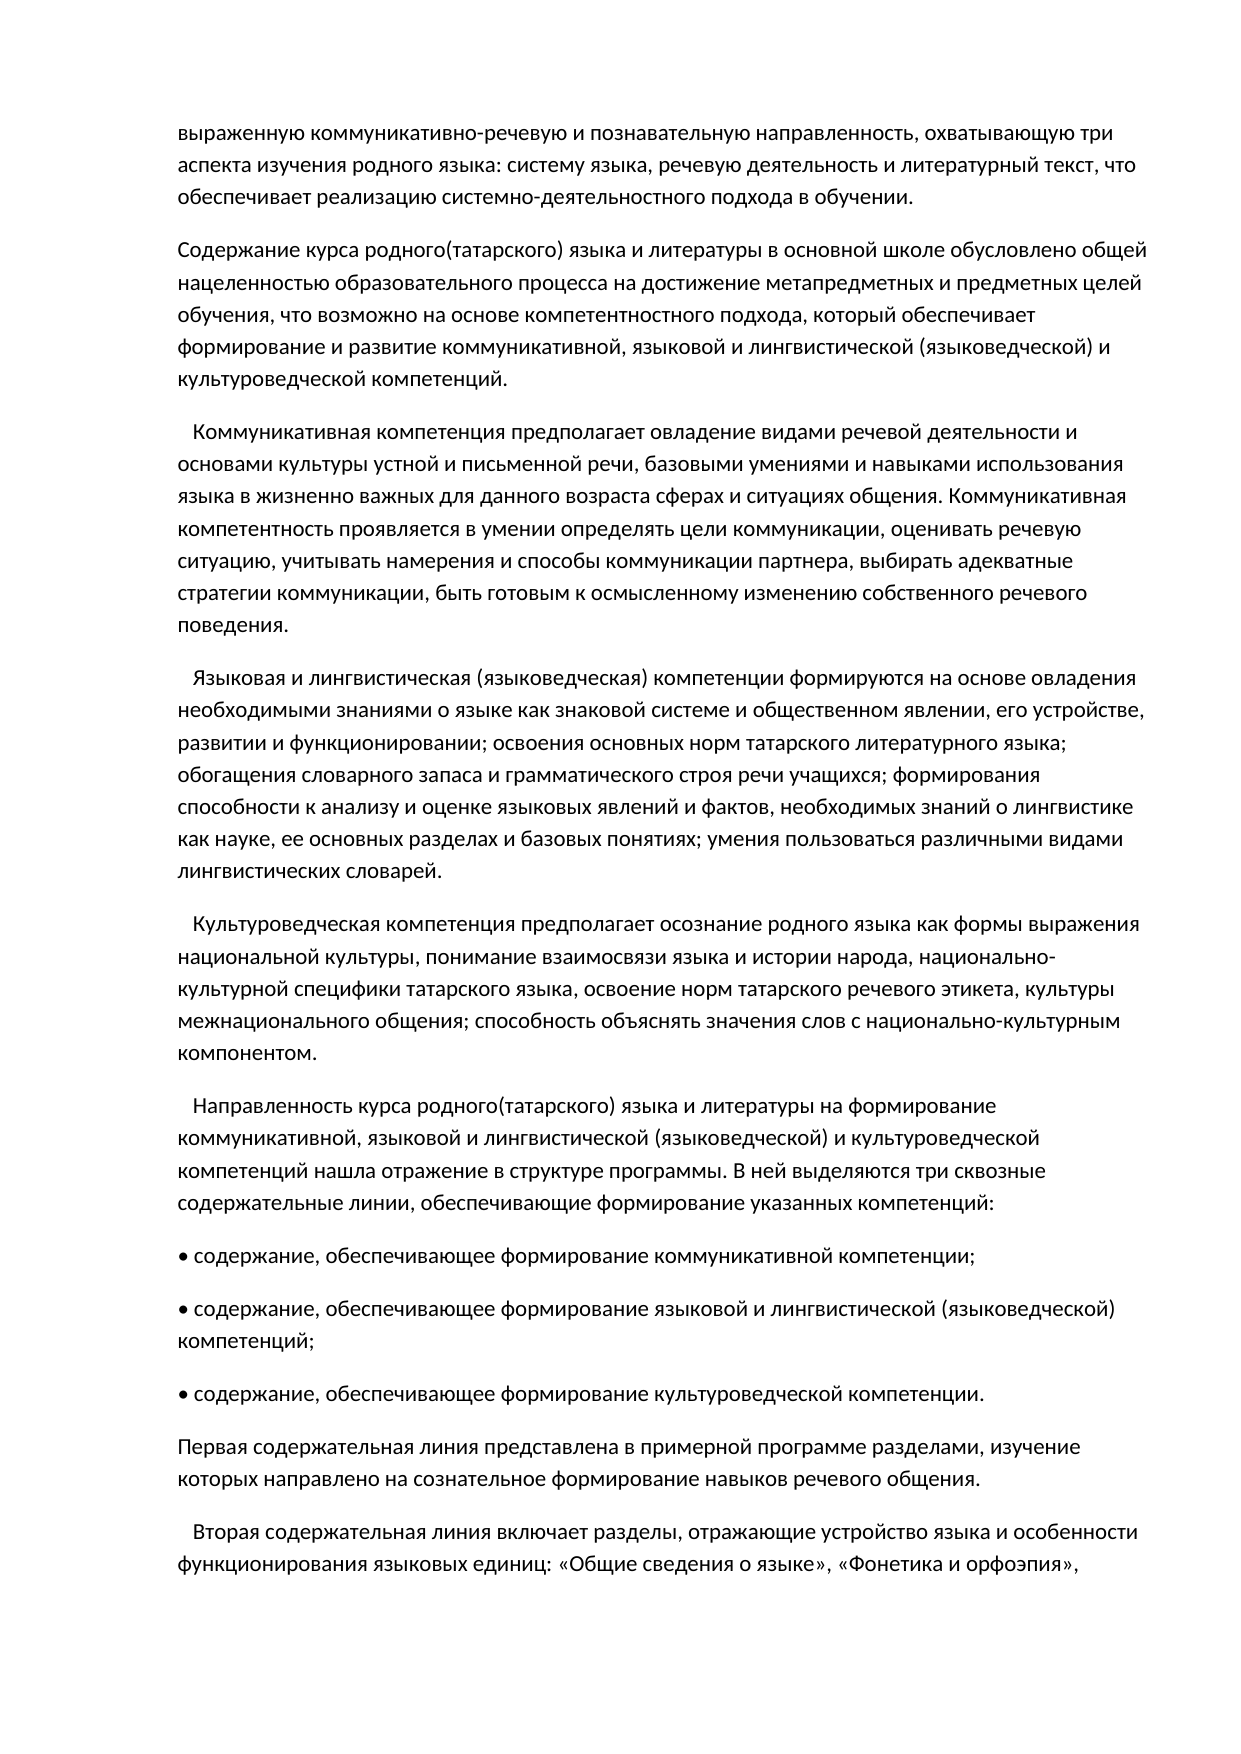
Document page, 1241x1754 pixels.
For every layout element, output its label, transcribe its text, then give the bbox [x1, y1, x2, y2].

text Первая содержательная линия представлена в примерной программе разделами, изучение которых направлено на сознательное формирование навыков речевого общения. [177, 1432, 1152, 1492]
text Содержание курса родного(татарского) языка и литературы в основной школе обусловлено общей нацеленностью образовательного процесса на достижение метапредметных и предметных целей обучения, что возможно на основе компетентностного подхода, который обеспечивает формирование и развитие коммуникативной, языковой и лингвистической (языковедческой) и культуроведческой компетенций. [177, 236, 1152, 392]
text • содержание, обеспечивающее формирование языковой и лингвистической (языковедческой) компетенций; [177, 1294, 1152, 1354]
text • содержание, обеспечивающее формирование коммуникативной компетенции; [177, 1241, 1152, 1269]
text Языковая и лингвистическая (языковедческая) компетенции формируются на основе овладения необходимыми знаниями о языке как знаковой системе и общественном явлении, его устройстве, развитии и функционировании; освоения основных норм татарского литературного языка; обогащения словарного запаса и грамматического строя речи учащихся; формирования способности к анализу и оценке языковых явлений и фактов, необходимых знаний о лингвистике как науке, ее основных разделах и базовых понятиях; умения пользоваться различными видами лингвистических словарей. [177, 663, 1152, 884]
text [177, 118, 1152, 211]
text • содержание, обеспечивающее формирование культуроведческой компетенции. [177, 1379, 1152, 1407]
text Культуроведческая компетенция предполагает осознание родного языка как формы выражения национальной культуры, понимание взаимосвязи языка и истории народа, национально-культурной специфики татарского языка, освоение норм татарского речевого этикета, культуры межнационального общения; способность объяснять значения слов с национально-культурным компонентом. [177, 909, 1152, 1066]
text Коммуникативная компетенция предполагает овладение видами речевой деятельности и основами культуры устной и письменной речи, базовыми умениями и навыками использования языка в жизненно важных для данного возраста сферах и ситуациях общения. Коммуникативная компетентность проявляется в умении определять цели коммуникации, оценивать речевую ситуацию, учитывать намерения и способы коммуникации партнера, выбирать адекватные стратегии коммуникации, быть готовым к осмысленному изменению собственного речевого поведения. [177, 417, 1152, 638]
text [177, 1517, 1152, 1578]
text Направленность курса родного(татарского) языка и литературы на формирование коммуникативной, языковой и лингвистической (языковедческой) и культуроведческой компетенций нашла отражение в структуре программы. В ней выделяются три сквозные содержательные линии, обеспечивающие формирование указанных компетенций: [177, 1091, 1152, 1216]
